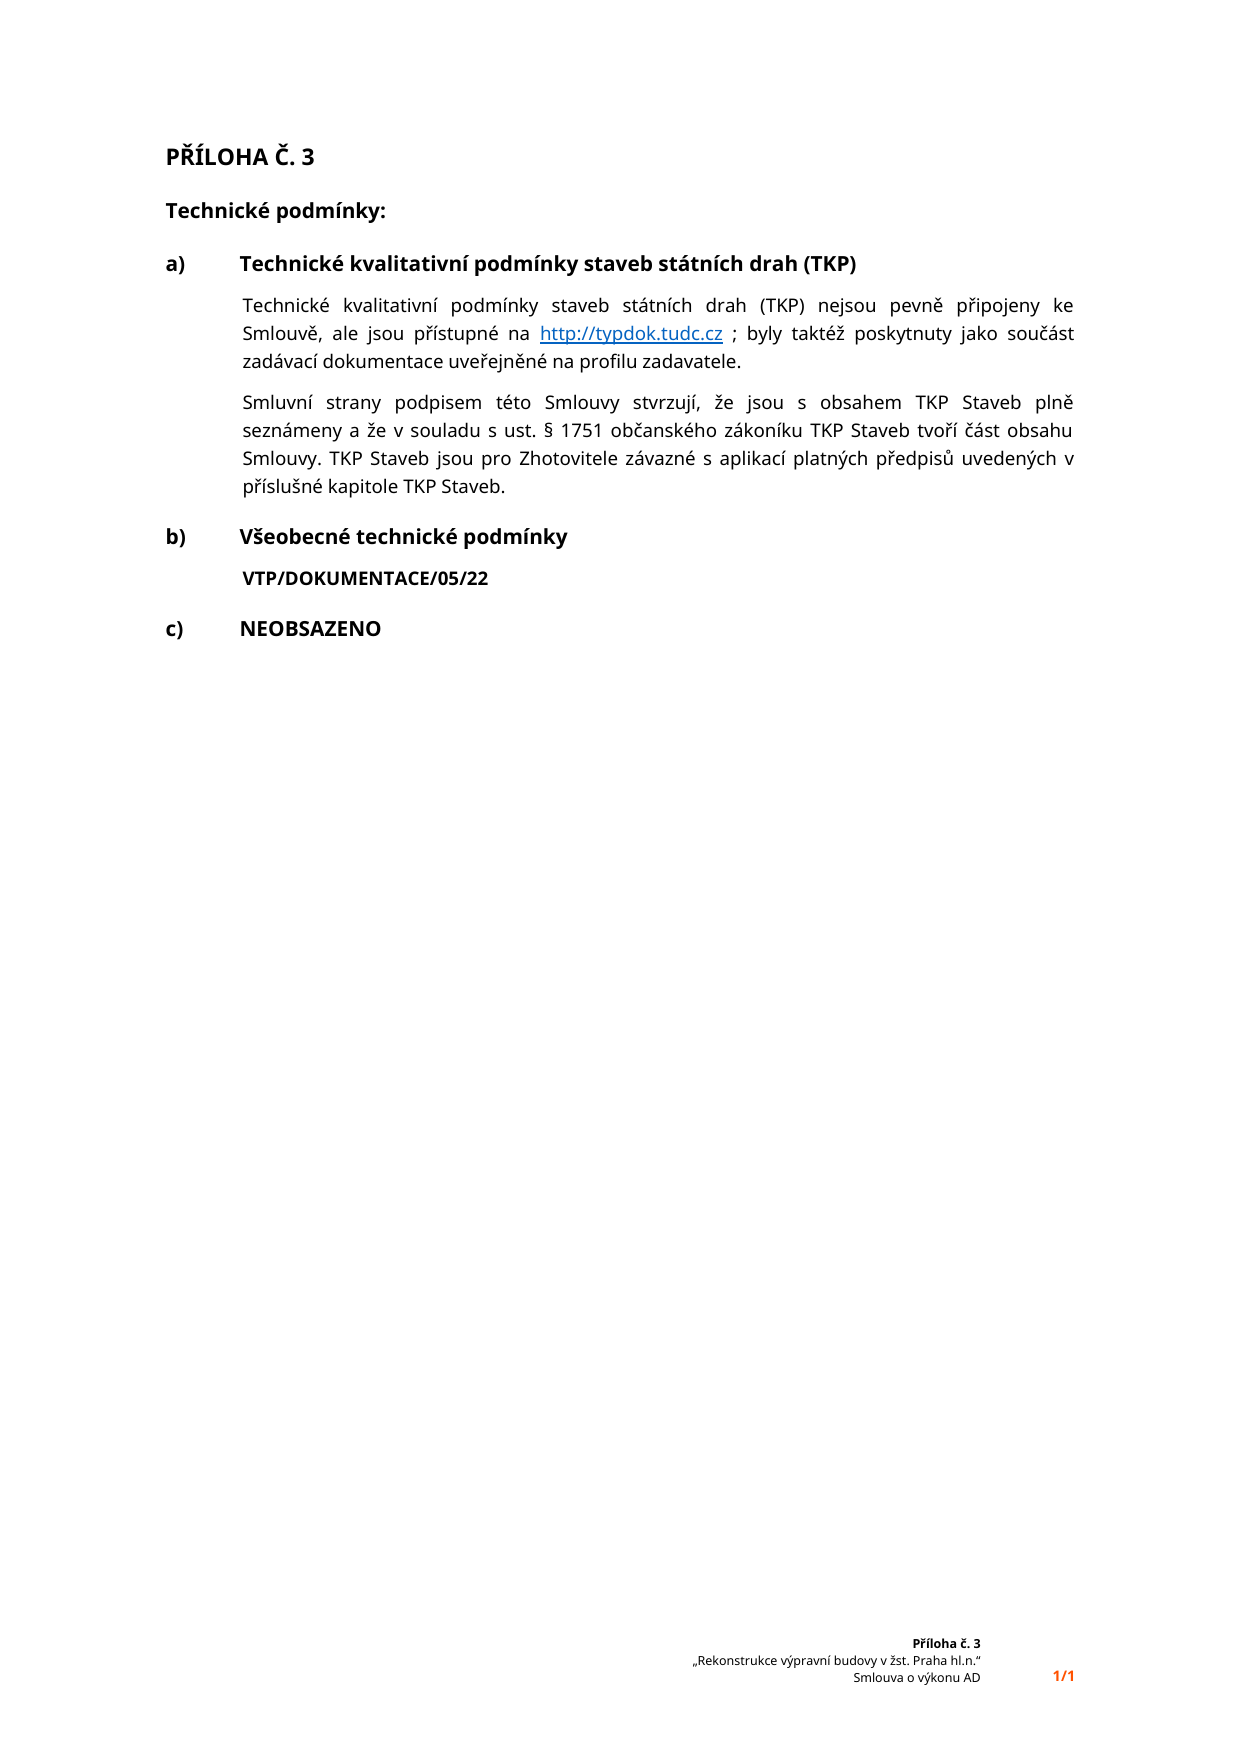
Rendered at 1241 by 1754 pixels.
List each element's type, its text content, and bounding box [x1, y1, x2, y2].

text c) NEOBSAZENO [165, 614, 1075, 643]
text b) Všeobecné technické podmínky [165, 522, 1075, 550]
text VTP/DOKUMENTACE/05/22 [242, 566, 1075, 591]
text Smluvní strany podpisem této Smlouvy stvrzují, že jsou s obsahem TKP Staveb plně seznámeny a že v souladu s ust. § 1751 občanského zákoníku TKP Staveb tvoří část obsahu Smlouvy. TKP Staveb jsou pro Zhotovitele závazné s aplikací platných předpisů uvedených v příslušné kapitole TKP Staveb. [242, 389, 1075, 498]
text Technické kvalitativní podmínky staveb státních drah (TKP) nejsou pevně připojeny ke Smlouvě, ale jsou přístupné na http://typdok.tudc.cz ; byly taktéž poskytnuty jako součást zadávací dokumentace uveřejněné na profilu zadavatele. [242, 292, 1075, 374]
text Technické podmínky: [165, 197, 1075, 225]
text a) Technické kvalitativní podmínky staveb státních drah (TKP) [165, 249, 1075, 277]
text Příloha č. 3 [165, 141, 1075, 173]
